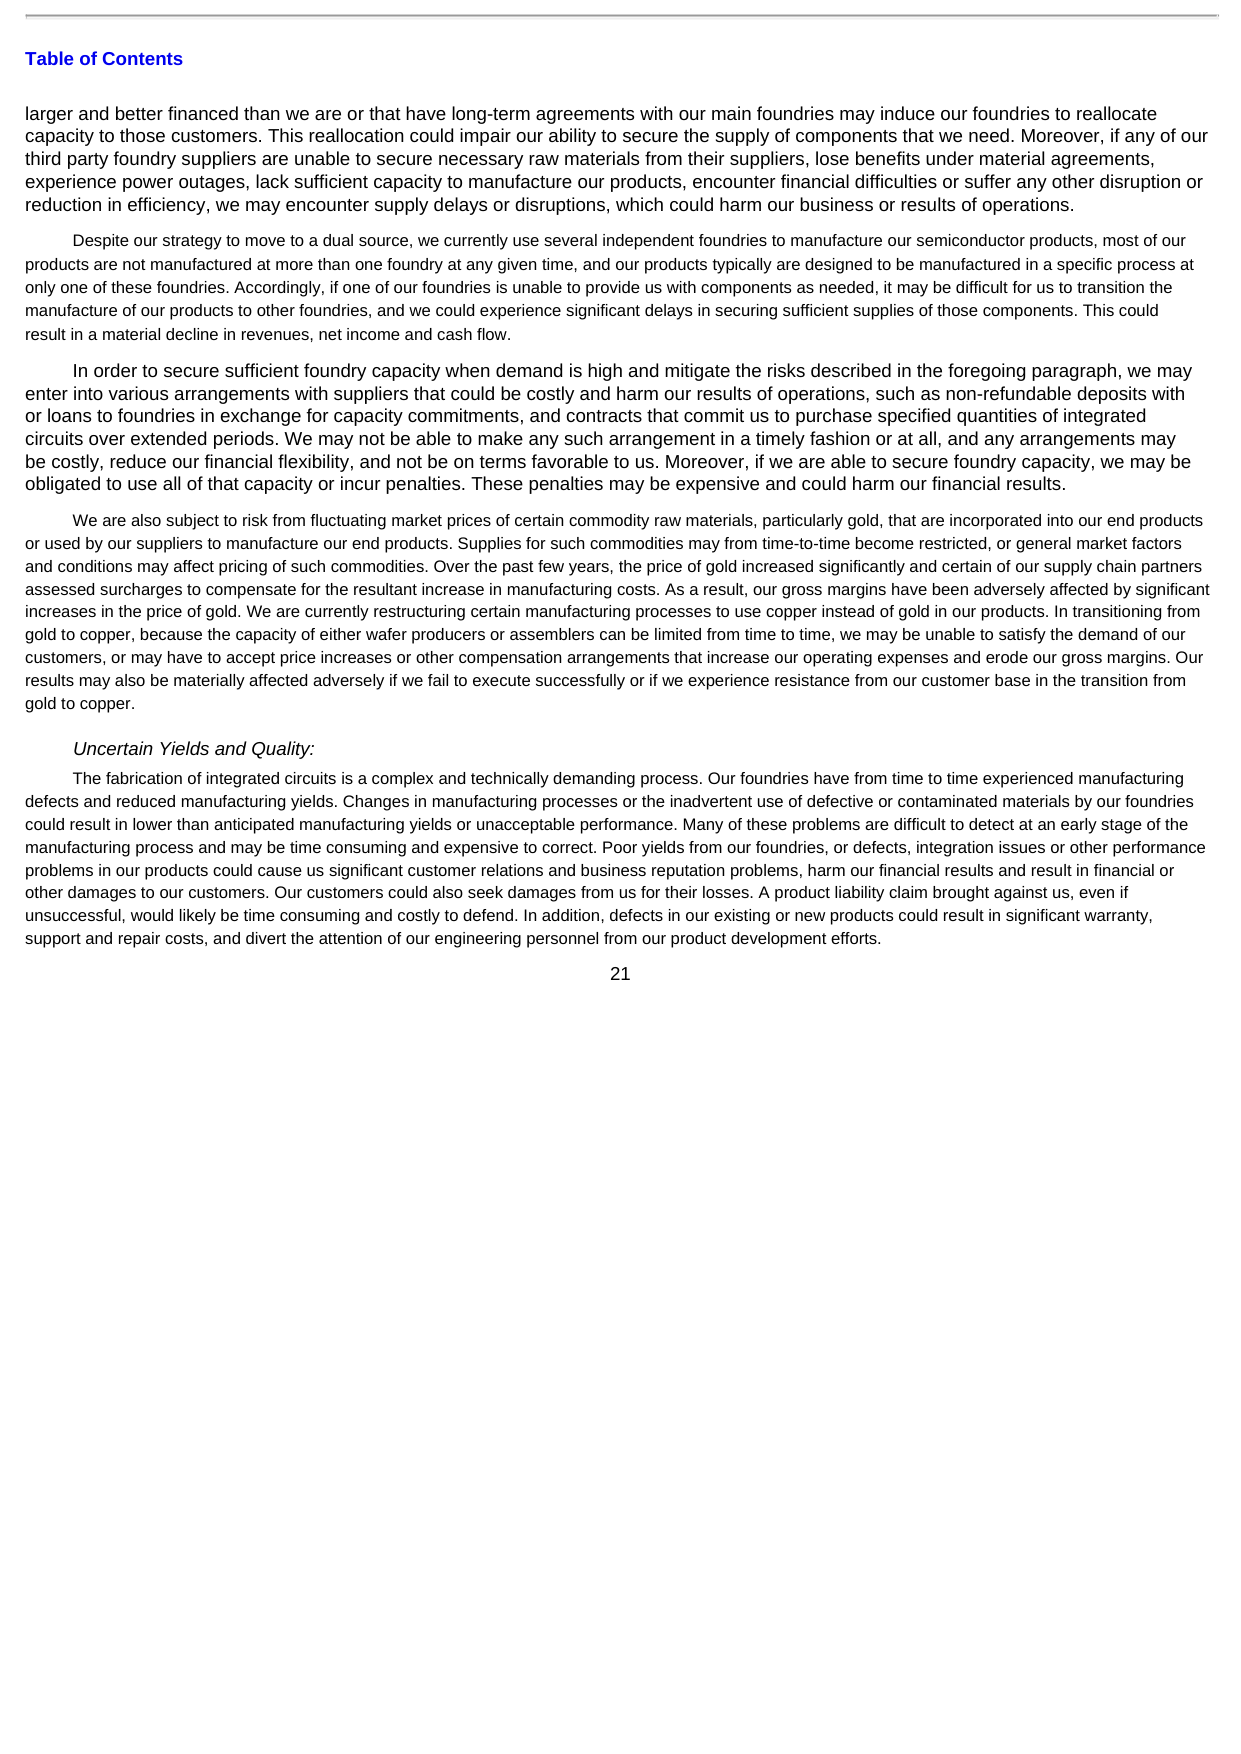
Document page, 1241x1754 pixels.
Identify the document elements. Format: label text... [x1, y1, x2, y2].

picture [23, 14, 1220, 21]
text 21 [25, 963, 1215, 984]
text Table of Contents [25, 48, 1213, 69]
text Despite our strategy to move to a dual source, we currently use several independent foundries to manufacture our semiconductor products, most of our products are not manufactured at more than one foundry at any given time, and our products typically are designed to be manufactured in a specific process at only one of these foundries. Accordingly, if one of our foundries is unable to provide us with components as needed, it may be difficult for us to transition the manufacture of our products to other foundries, and we could experience significant delays in securing sufficient supplies of those components. This could result in a material decline in revenues, net income and cash flow. [25, 231, 1203, 344]
text We are also subject to risk from fluctuating market prices of certain commodity raw materials, particularly gold, that are incorporated into our end products or used by our suppliers to manufacture our end products. Supplies for such commodities may from time-to-time become restricted, or general market factors and conditions may affect pricing of such commodities. Over the past few years, the price of gold increased significantly and certain of our supply chain partners assessed surcharges to compensate for the resultant increase in manufacturing costs. As a result, our gross margins have been adversely affected by significant increases in the price of gold. We are currently restructuring certain manufacturing processes to use copper instead of gold in our products. In transitioning from gold to copper, because the capacity of either wafer producers or assemblers can be limited from time to time, we may be unable to satisfy the demand of our customers, or may have to accept price increases or other compensation arrangements that increase our operating expenses and erode our gross margins. Our results may also be materially affected adversely if we fail to execute successfully or if we experience resistance from our customer base in the transition from gold to copper. [25, 511, 1211, 713]
text The fabrication of integrated circuits is a complex and technically demanding process. Our foundries have from time to time experienced manufacturing defects and reduced manufacturing yields. Changes in manufacturing processes or the inadvertent use of defective or contaminated materials by our foundries could result in lower than anticipated manufacturing yields or unacceptable performance. Many of these problems are difficult to detect at an early stage of the manufacturing process and may be time consuming and expensive to correct. Poor yields from our foundries, or defects, integration issues or other performance problems in our products could cause us significant customer relations and business reputation problems, harm our financial results and result in financial or other damages to our customers. Our customers could also seek damages from us for their losses. A product liability claim brought against us, even if unsuccessful, would likely be time consuming and costly to defend. In addition, defects in our existing or new products could result in significant warranty, support and repair costs, and divert the attention of our engineering personnel from our product development efforts. [25, 769, 1213, 948]
text Uncertain Yields and Quality: [73, 738, 1213, 759]
text In order to secure sufficient foundry capacity when demand is high and mitigate the risks described in the foregoing paragraph, we may enter into various arrangements with suppliers that could be costly and harm our results of operations, such as non-refundable deposits with or loans to foundries in exchange for capacity commitments, and contracts that commit us to purchase specified quantities of integrated circuits over extended periods. We may not be able to make any such arrangement in a timely fashion or at all, and any arrangements may be costly, reduce our financial flexibility, and not be on terms favorable to us. Moreover, if we are able to secure foundry capacity, we may be obligated to use all of that capacity or incur penalties. These penalties may be expensive and could harm our financial results. [25, 360, 1199, 494]
text larger and better financed than we are or that have long-term agreements with our main foundries may induce our foundries to reallocate capacity to those customers. This reallocation could impair our ability to secure the supply of components that we need. Moreover, if any of our third party foundry suppliers are unable to secure necessary raw materials from their suppliers, lose benefits under material agreements, experience power outages, lack sufficient capacity to manufacture our products, encounter financial difficulties or suffer any other disruption or reduction in efficiency, we may encounter supply delays or disruptions, which could harm our business or results of operations. [25, 102, 1213, 215]
